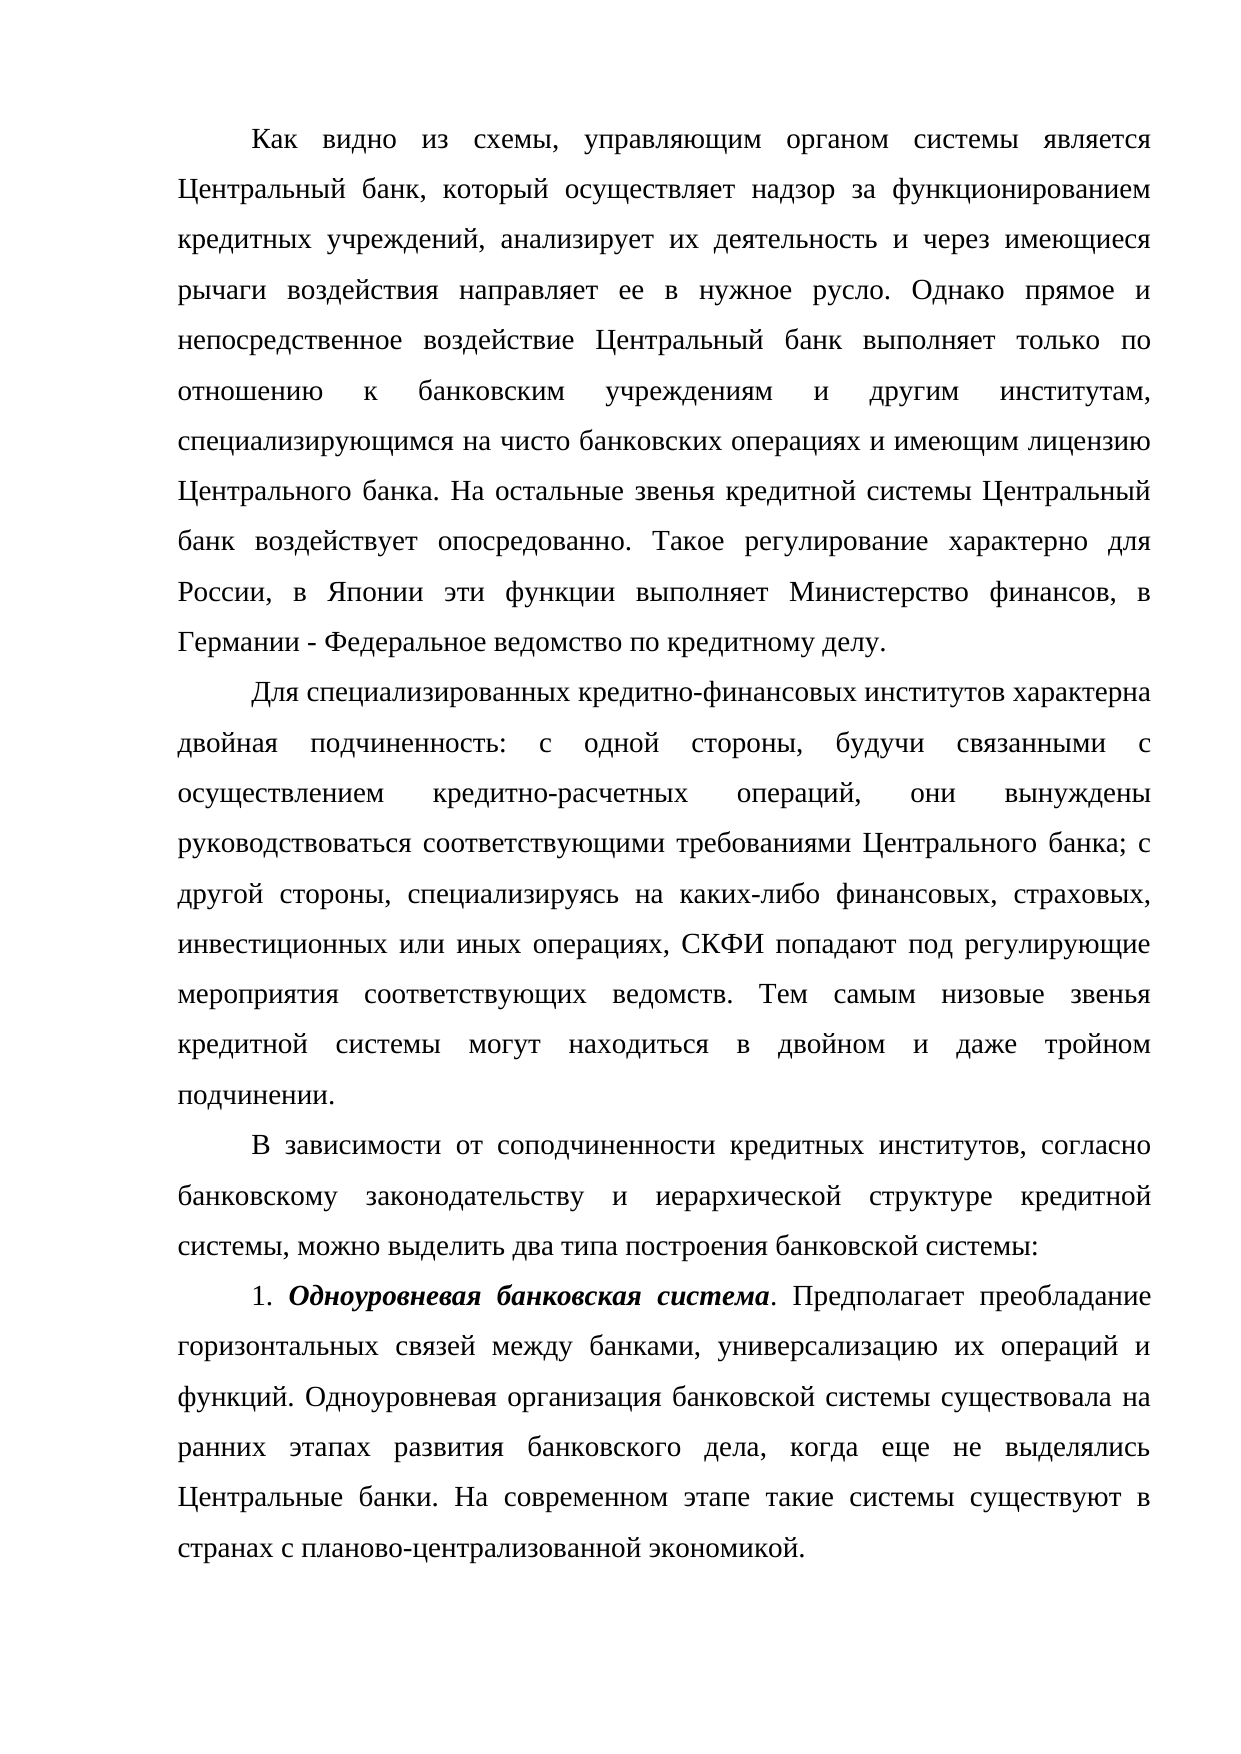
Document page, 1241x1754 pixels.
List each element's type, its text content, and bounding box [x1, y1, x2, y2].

text 1. Одноуровневая банковская система. Предполагает преобладание горизонтальных связей между банками, универсализацию их операций и функций. Одноуровневая организация банковской системы существовала на ранних этапах развития банковского дела, когда еще не выделялись Центральные банки. На современном этапе такие системы существуют в странах с планово-централизованной экономикой. [177, 1278, 1152, 1563]
text Как видно из схемы, управляющим органом системы является Центральный банк, который осуществляет надзор за функционированием кредитных учреждений, анализирует их деятельность и через имеющиеся рычаги воздействия направляет ее в нужное русло. Однако прямое и непосредственное воздействие Центральный банк выполняет только по отношению к банковским учреждениям и другим институтам, специализирующимся на чисто банковских операциях и имеющим лицензию Центрального банка. На остальные звенья кредитной системы Центральный банк воздействует опосредованно. Такое регулирование характерно для России, в Японии эти функции выполняет Министерство финансов, в Германии - Федеральное ведомство по кредитному делу. [177, 121, 1152, 658]
text Для специализированных кредитно-финансовых институтов характерна двойная подчиненность: с одной стороны, будучи связанными с осуществлением кредитно-расчетных операций, они вынуждены руководствоваться соответствующими требованиями Центрального банка; с другой стороны, специализируясь на каких-либо финансовых, страховых, инвестиционных или иных операциях, СКФИ попадают под регулирующие мероприятия соответствующих ведомств. Тем самым низовые звенья кредитной системы могут находиться в двойном и даже тройном подчинении. [177, 674, 1152, 1111]
text В зависимости от соподчиненности кредитных институтов, согласно банковскому законодательству и иерархической структуре кредитной системы, можно выделить два типа построения банковской системы: [177, 1127, 1152, 1261]
